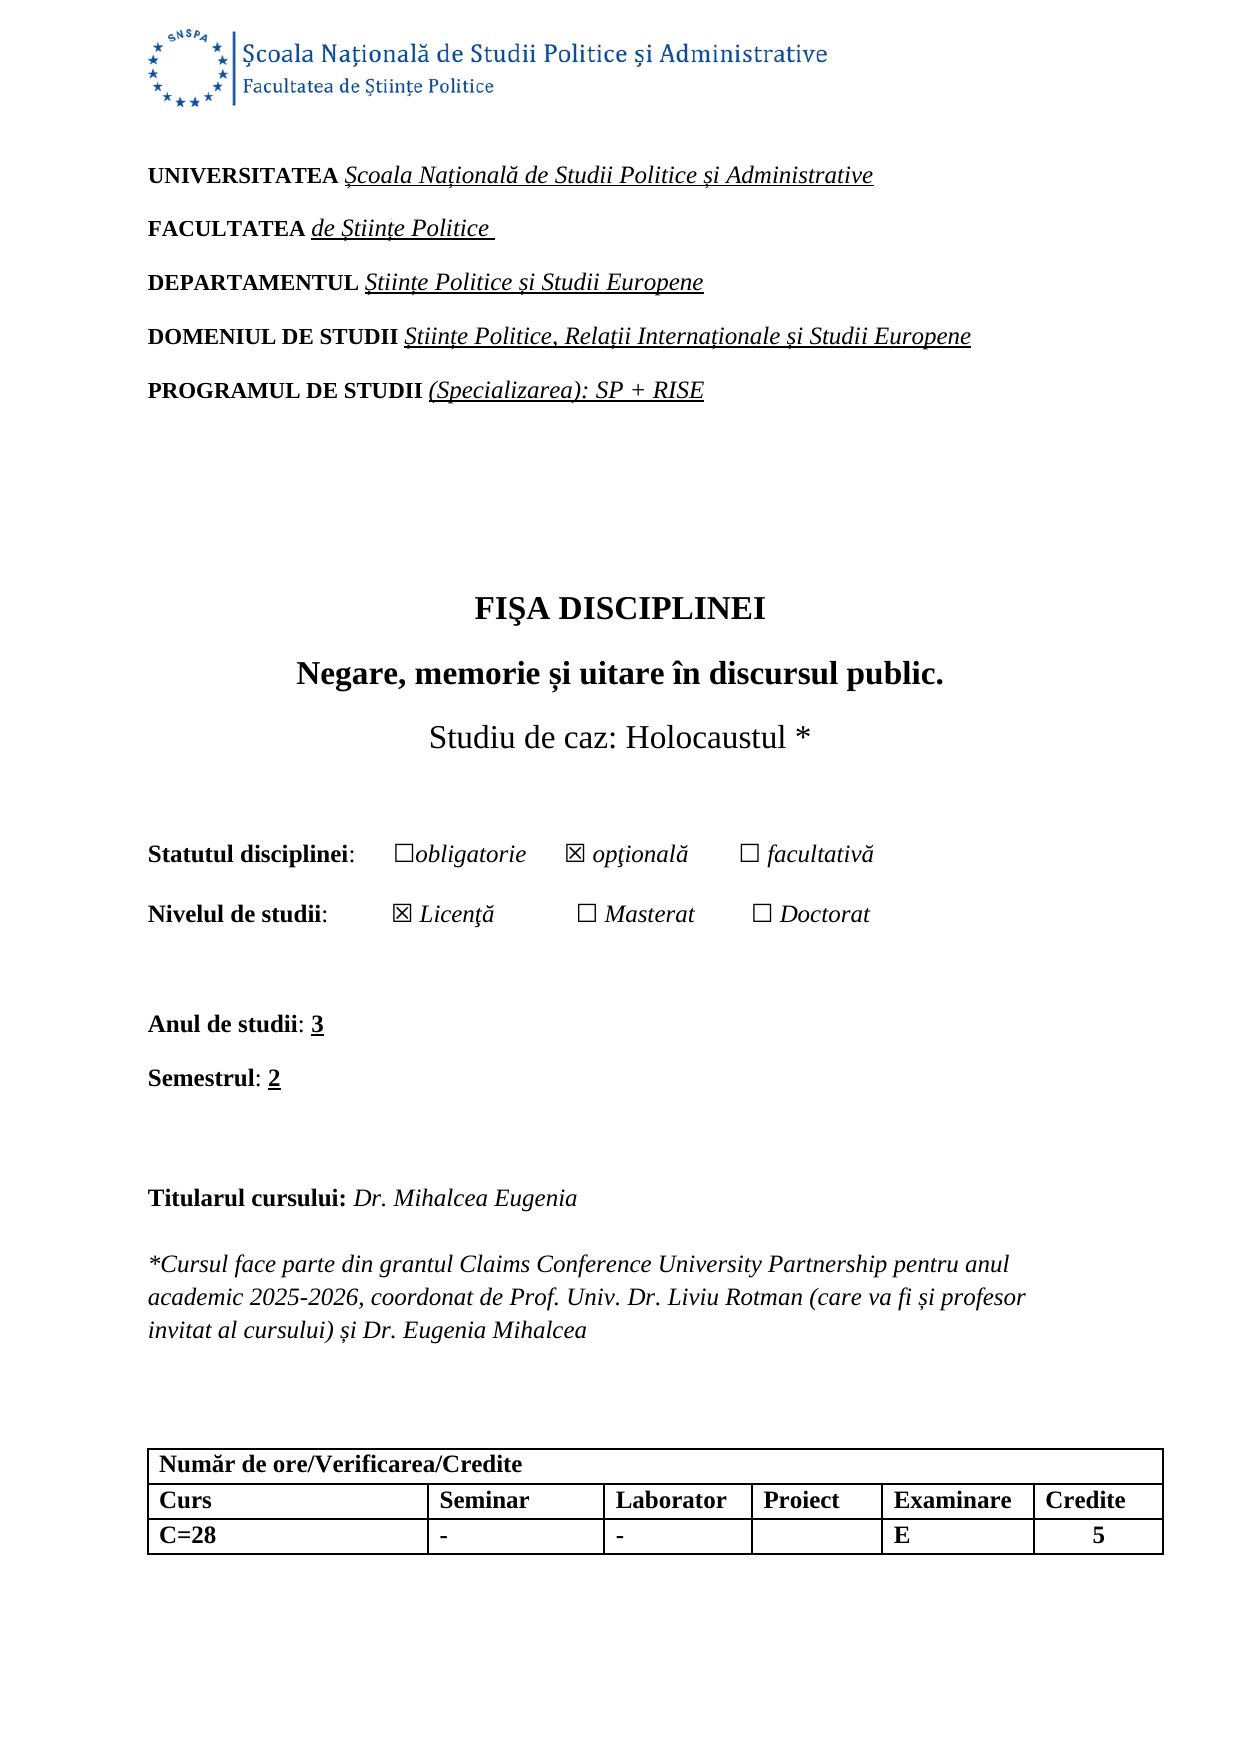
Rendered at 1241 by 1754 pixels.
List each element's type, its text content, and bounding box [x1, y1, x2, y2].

table_cell Seminar [429, 1485, 603, 1518]
text Titularul cursului: Dr. Mihalcea Eugenia [148, 1183, 1093, 1212]
table_cell 5 [1035, 1520, 1162, 1553]
text DOMENIUL DE STUDII Științe Politice, Relații Internaționale și Studii Europene [148, 321, 1152, 350]
table_cell - [429, 1520, 603, 1553]
table_cell Credite [1035, 1485, 1162, 1518]
text UNIVERSITATEA Școala Națională de Studii Politice și Administrative [148, 160, 1093, 188]
text *Cursul face parte din grantul Claims Conference University Partnership pentru anul academic 2025-2026, coordonat de Prof. Univ. Dr. Liviu Rotman (care va fi și profesor invitat al cursului) și Dr. Eugenia Mihalcea [148, 1249, 1093, 1344]
text Nivelul de studii: ☒ Licenţă ☐ Masterat ☐ Doctorat [148, 896, 1093, 930]
text PROGRAMUL DE STUDII (Specializarea): SP + RISE [148, 375, 1152, 404]
text Studiu de caz: Holocaustul * [148, 718, 1093, 756]
table_cell - [605, 1520, 751, 1553]
table_cell [753, 1520, 881, 1553]
text DEPARTAMENTUL Științe Politice și Studii Europene [148, 267, 1093, 296]
picture [147, 29, 828, 107]
table_cell Proiect [753, 1485, 881, 1518]
text FIŞA DISCIPLINEI [148, 588, 1093, 626]
table_cell Examinare [883, 1485, 1033, 1518]
text FACULTATEA de Științe Politice [148, 213, 1093, 242]
table_cell Laborator [605, 1485, 751, 1518]
table_cell C=28 [149, 1520, 427, 1553]
table_cell E [883, 1520, 1033, 1553]
table_cell Curs [149, 1485, 427, 1518]
text Anul de studii: 3 [148, 1009, 1093, 1038]
text Negare, memorie și uitare în discursul public. [148, 653, 1093, 691]
text Semestrul: 2 [148, 1063, 1093, 1092]
table_header Număr de ore/Verificarea/Credite [149, 1450, 1162, 1483]
text Statutul disciplinei: ☐obligatorie ☒ opţională ☐ facultativă [148, 836, 1093, 870]
